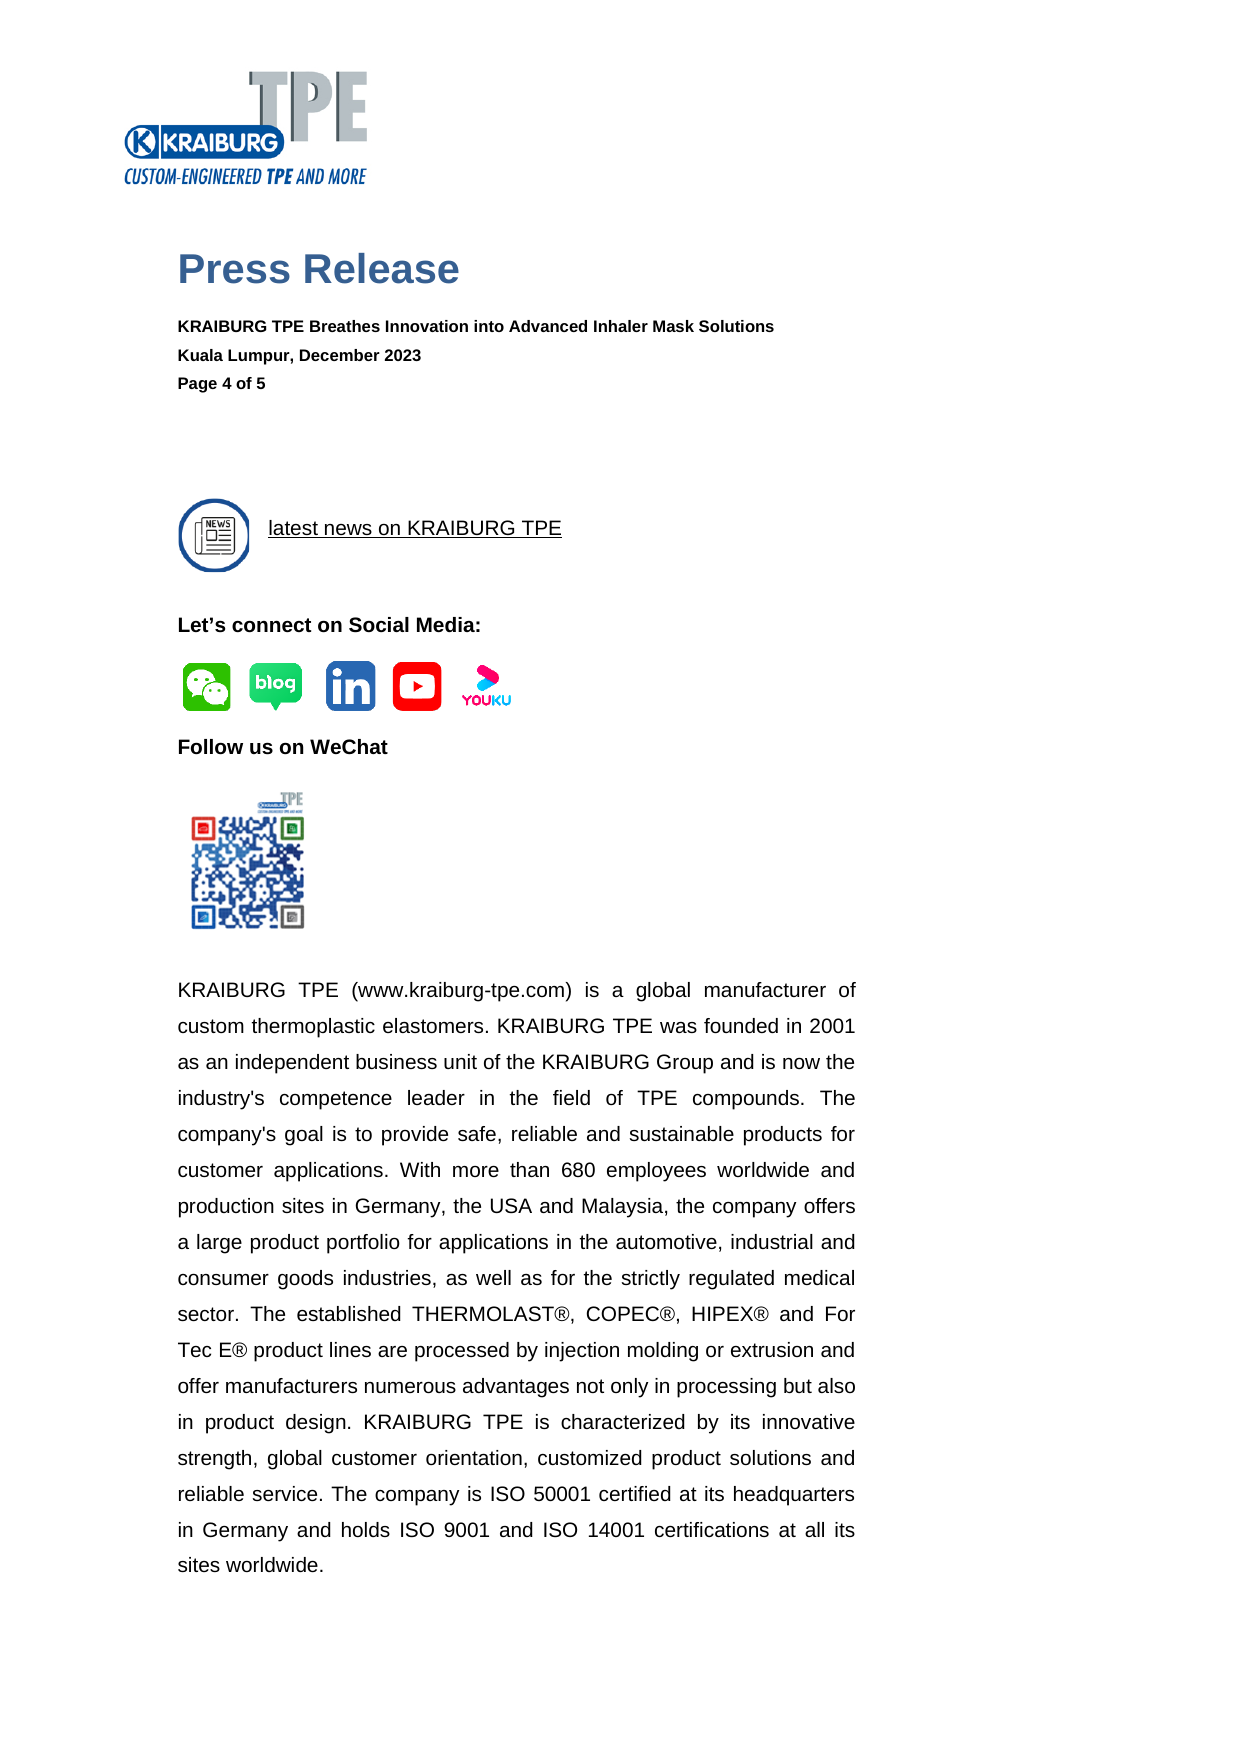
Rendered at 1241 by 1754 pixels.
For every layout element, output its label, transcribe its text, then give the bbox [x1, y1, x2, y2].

picture [453, 660, 519, 711]
picture [326, 661, 376, 711]
picture [112, 55, 379, 200]
text latest news on KRAIBURG TPE [249, 516, 886, 540]
text Follow us on WeChat [177, 735, 886, 759]
picture [177, 498, 249, 571]
picture [183, 663, 231, 711]
picture [392, 662, 442, 711]
text Let’s connect on Social Media: [177, 612, 886, 636]
picture [247, 662, 303, 711]
text KRAIBURG TPE (www.kraiburg-tpe.com) is a global manufacturer of custom thermoplastic elastomers. KRAIBURG TPE was founded in 2001 as an independent business unit of the KRAIBURG Group and is now the industry's competence leader in the field of TPE compounds. The company's goal is to provide safe, reliable and sustainable products for customer applications. With more than 680 employees worldwide and production sites in Germany, the USA and Malaysia, the company offers a large product portfolio for applications in the automotive, industrial and consumer goods industries, as well as for the strictly regulated medical sector. The established THERMOLAST®, COPEC®, HIPEX® and For Tec E® product lines are processed by injection molding or extrusion and offer manufacturers numerous advantages not only in processing but also in product design. KRAIBURG TPE is characterized by its innovative strength, global customer orientation, customized product solutions and reliable service. The company is ISO 50001 certified at its headquarters in Germany and holds ISO 9001 and ISO 14001 certifications at all its sites worldwide. [177, 978, 856, 1577]
picture [177, 783, 314, 954]
